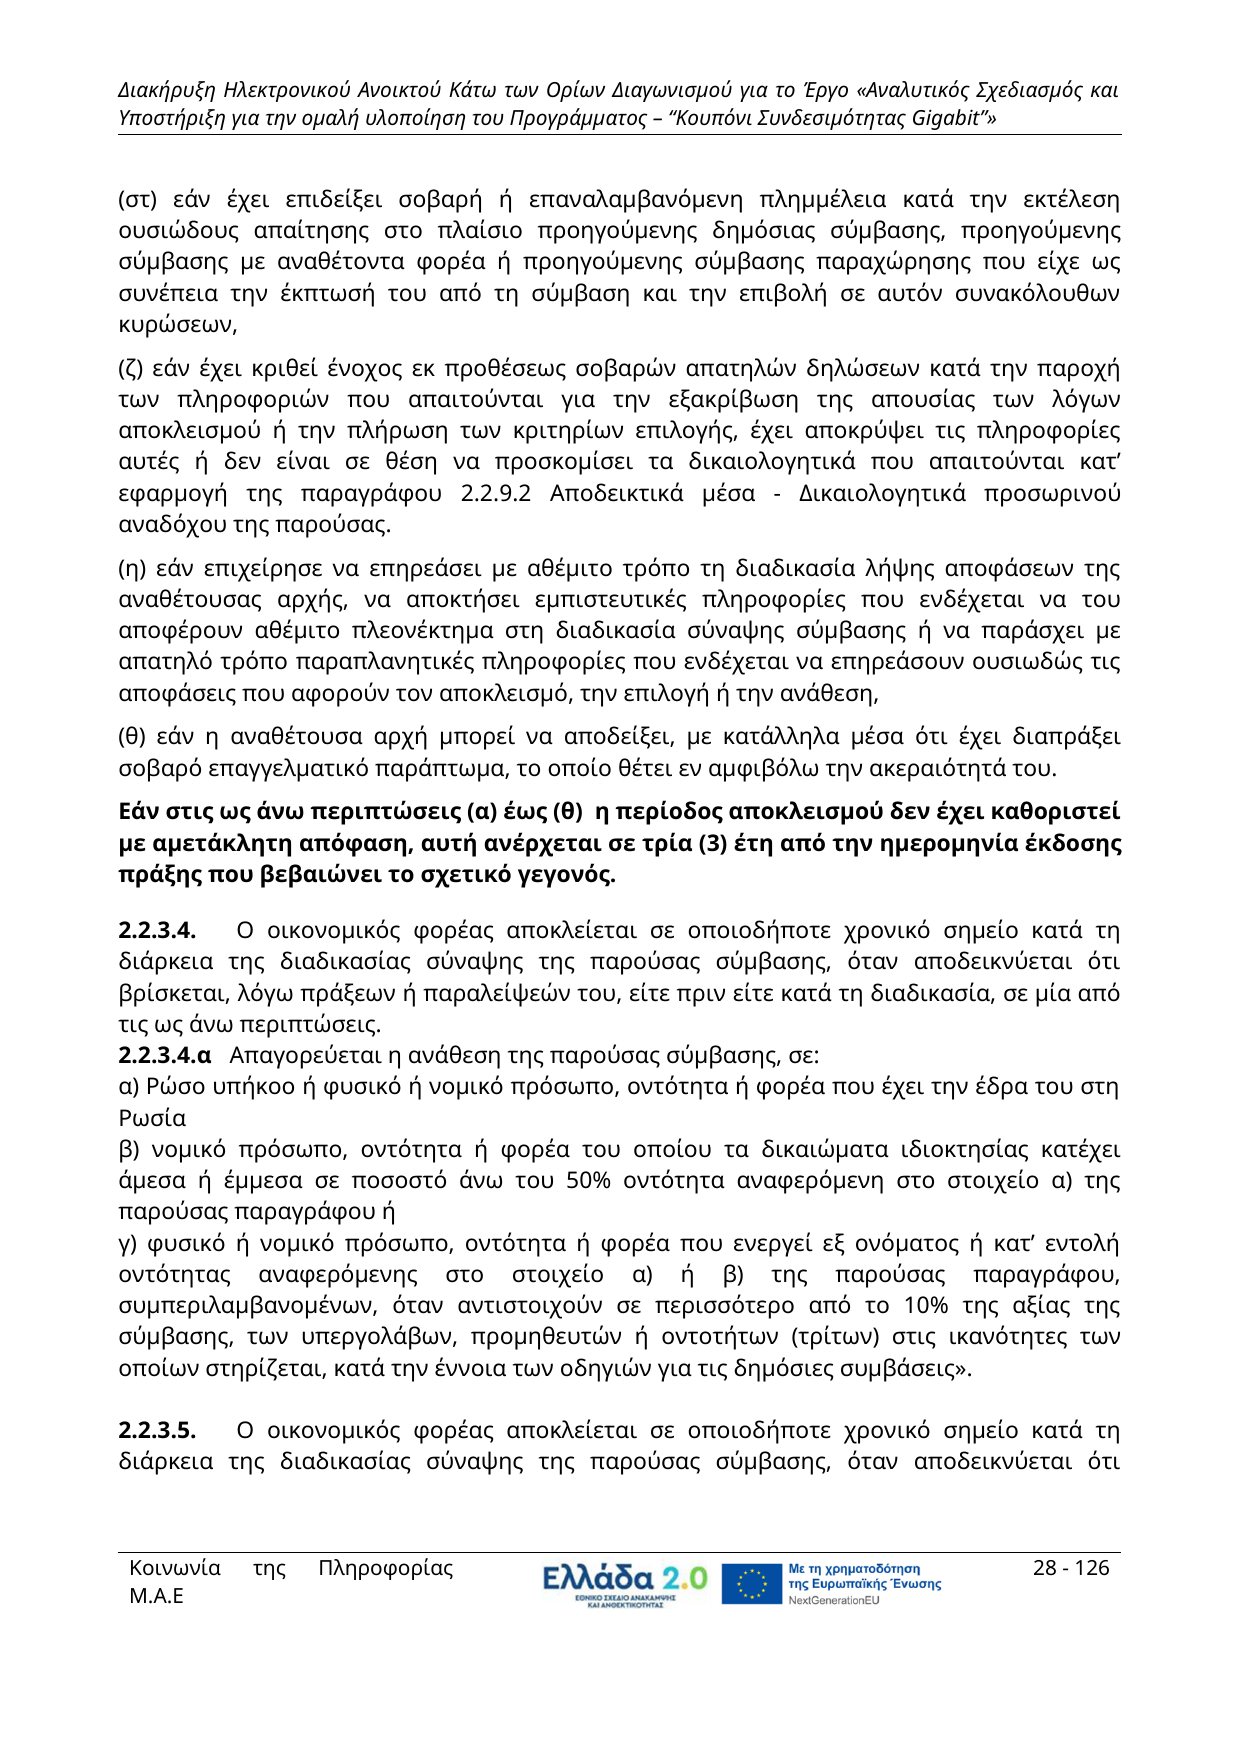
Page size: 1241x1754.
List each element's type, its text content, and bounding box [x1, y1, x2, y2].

text (στ) εάν έχει επιδείξει σοβαρή ή επαναλαμβανόμενη πλημμέλεια κατά την εκτέλεση ουσιώδους απαίτησης στο πλαίσιο προηγούμενης δημόσιας σύμβασης, προηγούμενης σύμβασης με αναθέτοντα φορέα ή προηγούμενης σύμβασης παραχώρησης που είχε ως συνέπεια την έκπτωσή του από τη σύμβαση και την επιβολή σε αυτόν συνακόλουθων κυρώσεων, [118, 183, 1122, 339]
text (ζ) εάν έχει κριθεί ένοχος εκ προθέσεως σοβαρών απατηλών δηλώσεων κατά την παροχή των πληροφοριών που απαιτούνται για την εξακρίβωση της απουσίας των λόγων αποκλεισμού ή την πλήρωση των κριτηρίων επιλογής, έχει αποκρύψει τις πληροφορίες αυτές ή δεν είναι σε θέση να προσκομίσει τα δικαιολογητικά που απαιτούνται κατ’ εφαρμογή της παραγράφου 2.2.9.2 Αποδεικτικά μέσα - Δικαιολογητικά προσωρινού αναδόχου της παρούσας. [118, 351, 1122, 539]
list 2.2.3.4.α Απαγορεύεται η ανάθεση της παρούσας σύμβασης, σε: [118, 1039, 1122, 1070]
list γ) φυσικό ή νομικό πρόσωπο, οντότητα ή φορέα που ενεργεί εξ ονόματος ή κατ’ εντολή οντότητας αναφερόμενης στο στοιχείο α) ή β) της παρούσας παραγράφου, συμπεριλαμβανομένων, όταν αντιστοιχούν σε περισσότερο από το 10% της αξίας της σύμβασης, των υπεργολάβων, προμηθευτών ή οντοτήτων (τρίτων) στις ικανότητες των οποίων στηρίζεται, κατά την έννοια των οδηγιών για τις δημόσιες συμβάσεις». [118, 1226, 1122, 1383]
picture [541, 1557, 948, 1609]
text (θ) εάν η αναθέτουσα αρχή μπορεί να αποδείξει, με κατάλληλα μέσα ότι έχει διαπράξει σοβαρό επαγγελματικό παράπτωμα, το οποίο θέτει εν αμφιβόλω την ακεραιότητά του. [118, 720, 1122, 783]
text (η) εάν επιχείρησε να επηρεάσει με αθέμιτο τρόπο τη διαδικασία λήψης αποφάσεων της αναθέτουσας αρχής, να αποκτήσει εμπιστευτικές πληροφορίες που ενδέχεται να του αποφέρουν αθέμιτο πλεονέκτημα στη διαδικασία σύναψης σύμβασης ή να παράσχει με απατηλό τρόπο παραπλανητικές πληροφορίες που ενδέχεται να επηρεάσουν ουσιωδώς τις αποφάσεις που αφορούν τον αποκλεισμό, την επιλογή ή την ανάθεση, [118, 551, 1122, 708]
text Εάν στις ως άνω περιπτώσεις (α) έως (θ) η περίοδος αποκλεισμού δεν έχει καθοριστεί με αμετάκλητη απόφαση, αυτή ανέρχεται σε τρία (3) έτη από την ημερομηνία έκδοσης πράξης που βεβαιώνει το σχετικό γεγονός. [118, 795, 1122, 889]
list β) νομικό πρόσωπο, οντότητα ή φορέα του οποίου τα δικαιώματα ιδιοκτησίας κατέχει άμεσα ή έμμεσα σε ποσοστό άνω του 50% οντότητα αναφερόμενη στο στοιχείο α) της παρούσας παραγράφου ή [118, 1133, 1122, 1226]
list α) Ρώσο υπήκοο ή φυσικό ή νομικό πρόσωπο, οντότητα ή φορέα που έχει την έδρα του στη Ρωσία [118, 1070, 1122, 1133]
